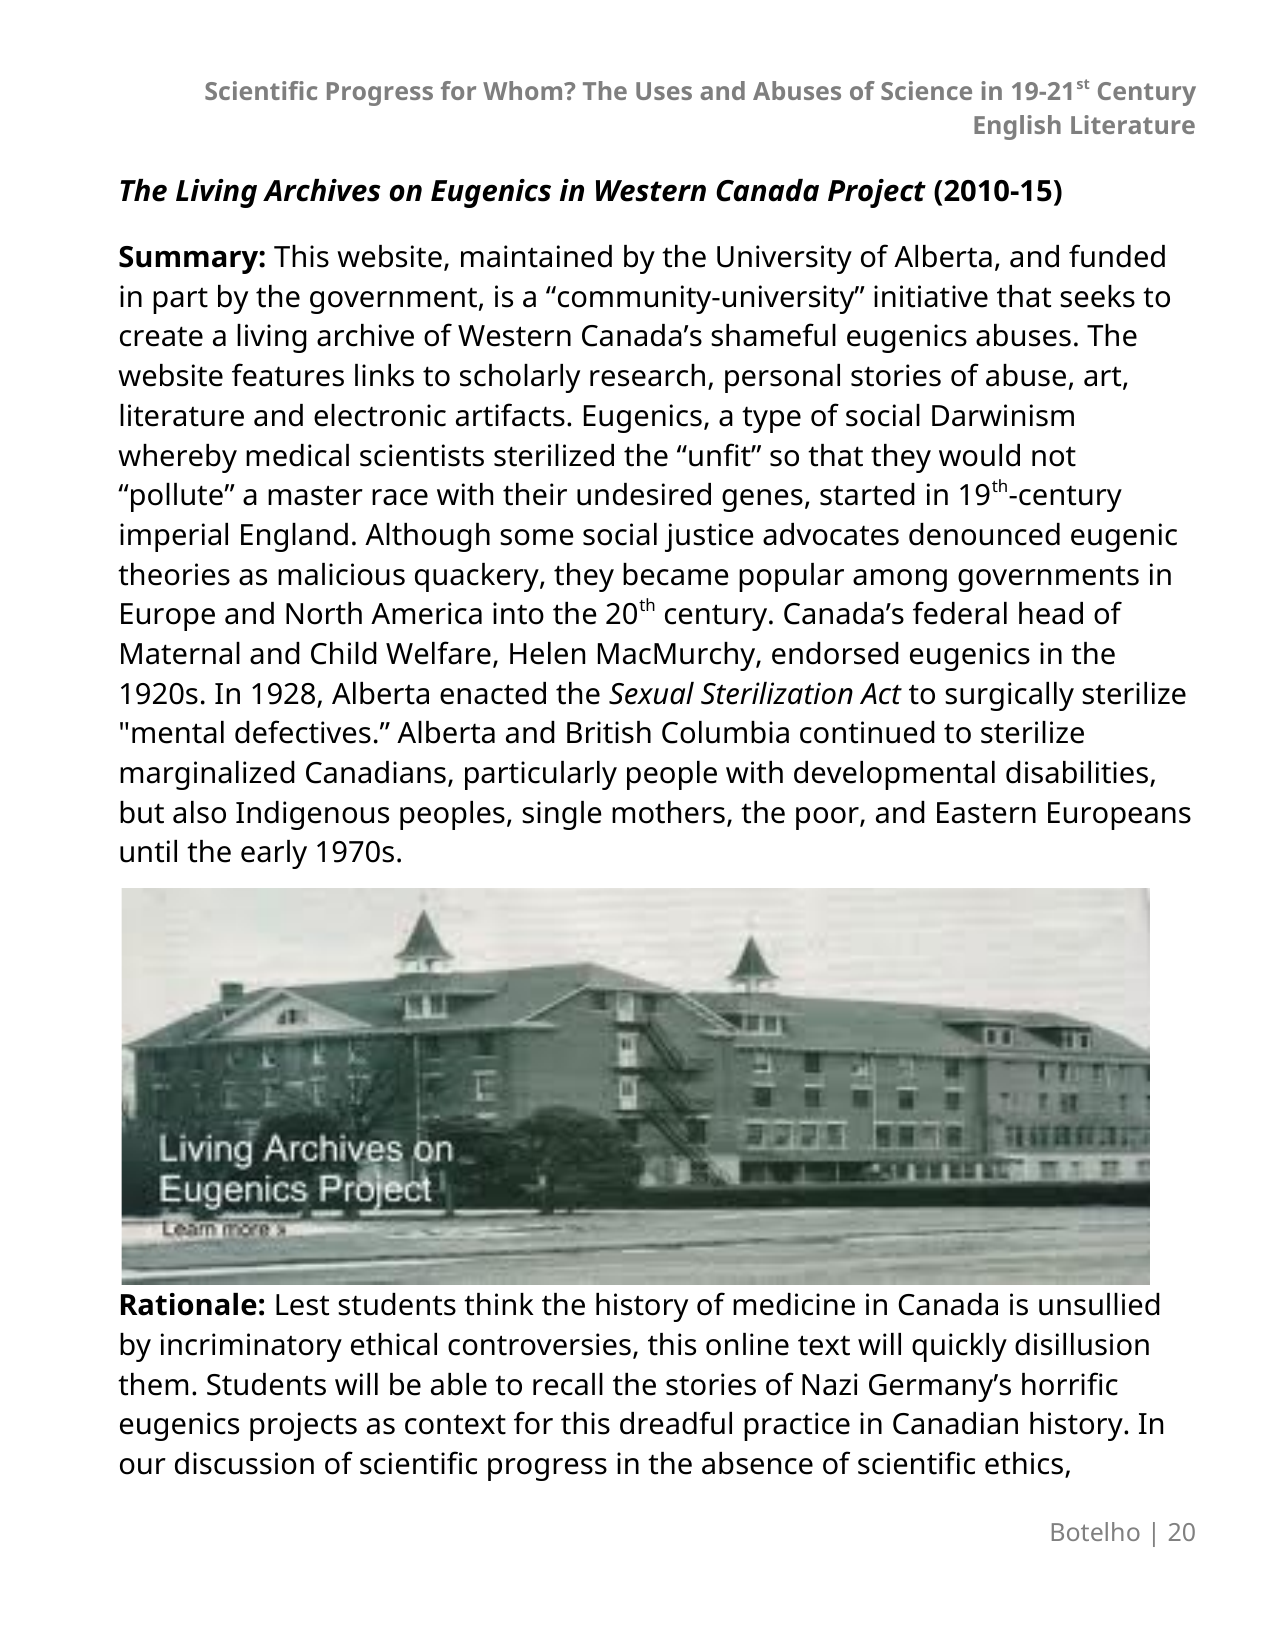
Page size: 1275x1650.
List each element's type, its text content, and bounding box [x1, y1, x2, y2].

picture [121, 888, 1150, 1285]
text Summary: This website, maintained by the University of Alberta, and funded in part by the government, is a “community-university” initiative that seeks to create a living archive of Western Canada’s shameful eugenics abuses. The website features links to scholarly research, personal stories of abuse, art, literature and electronic artifacts. Eugenics, a type of social Darwinism whereby medical scientists sterilized the “unfit” so that they would not “pollute” a master race with their undesired genes, started in 19th-century imperial England. Although some social justice advocates denounced eugenic theories as malicious quackery, they became popular among governments in Europe and North America into the 20th century. Canada’s federal head of Maternal and Child Welfare, Helen MacMurchy, endorsed eugenics in the 1920s. In 1928, Alberta enacted the Sexual Sterilization Act to surgically sterilize "mental defectives.” Alberta and British Columbia continued to sterilize marginalized Canadians, particularly people with developmental disabilities, but also Indigenous peoples, single mothers, the poor, and Eastern Europeans until the early 1970s. [118, 236, 1196, 871]
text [118, 911, 1196, 1483]
text The Living Archives on Eugenics in Western Canada Project (2010-15) [118, 170, 1196, 209]
